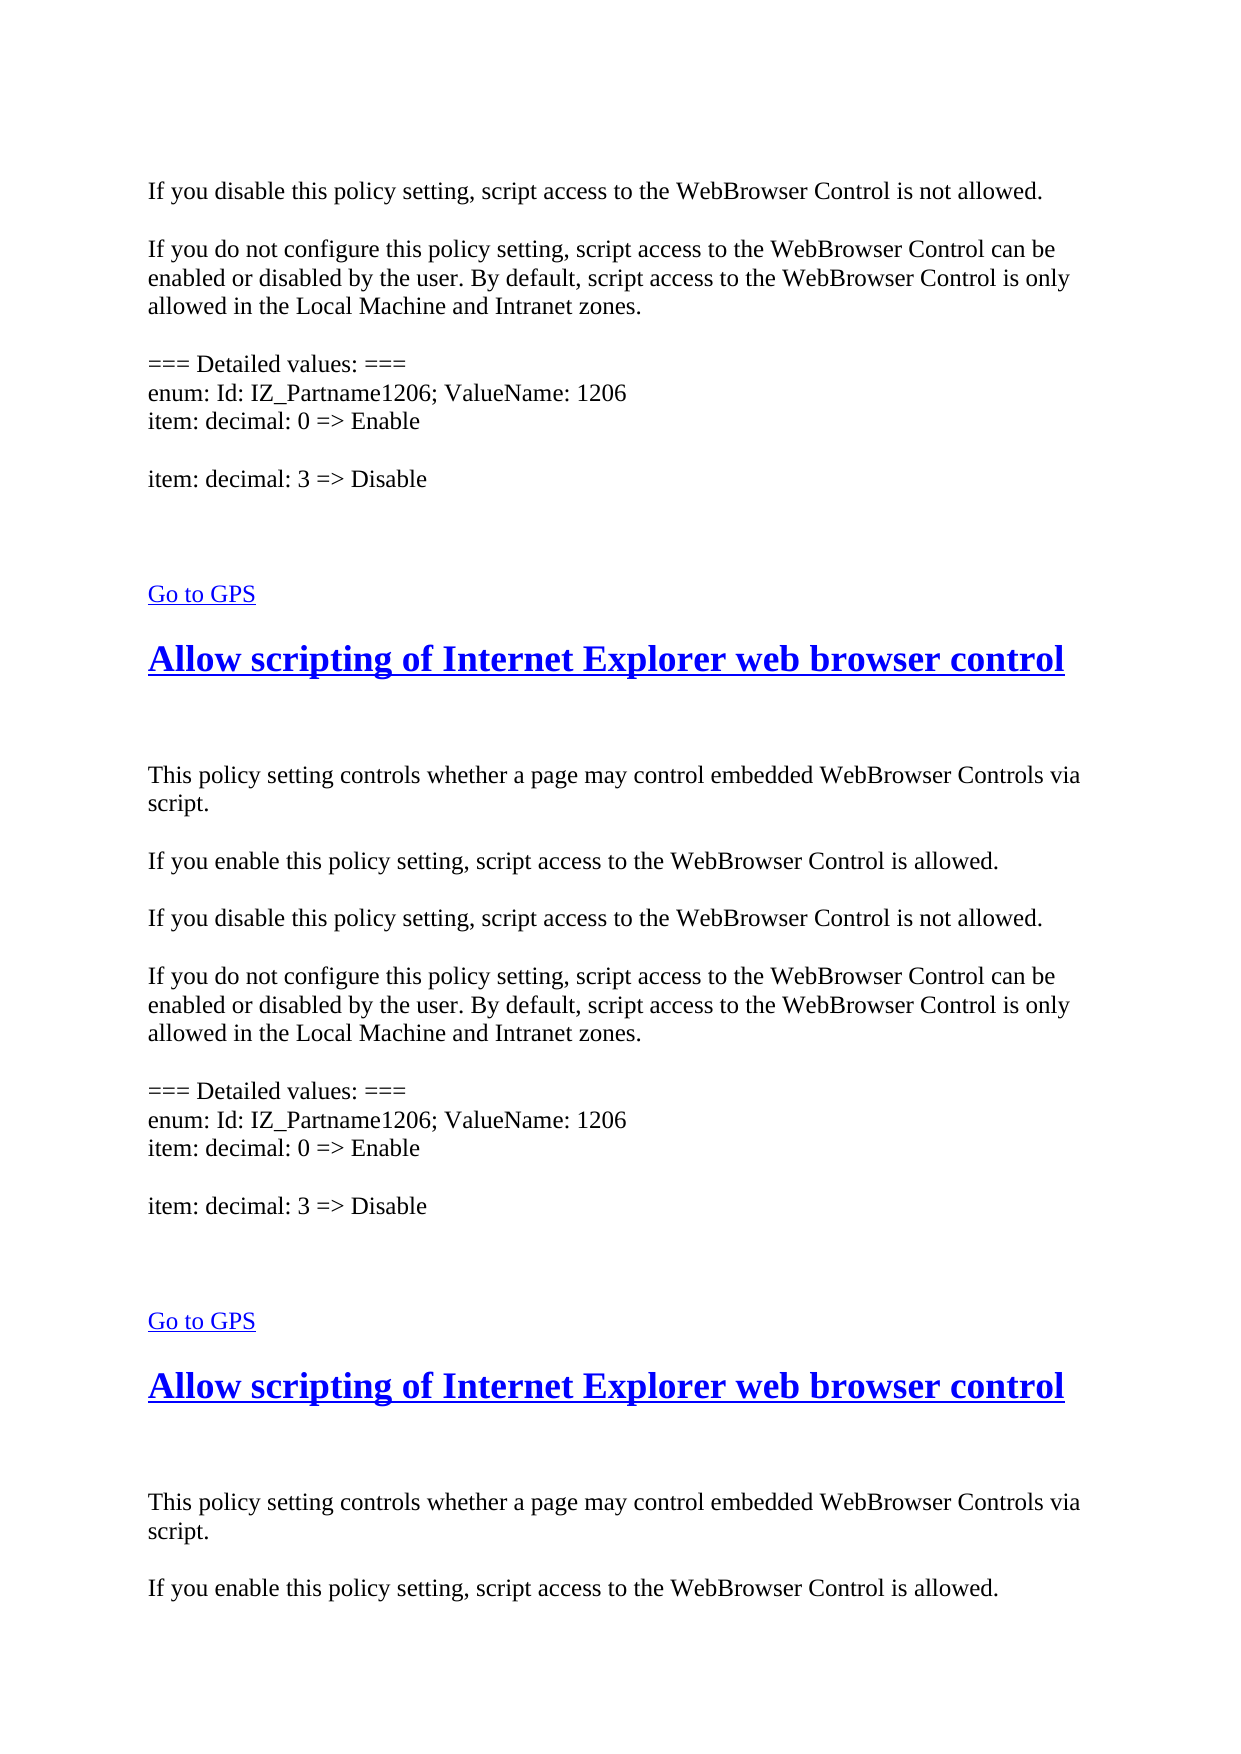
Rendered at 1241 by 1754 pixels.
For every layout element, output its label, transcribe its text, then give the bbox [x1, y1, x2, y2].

text Allow scripting of Internet Explorer web browser control [148, 637, 1093, 680]
text Allow scripting of Internet Explorer web browser control [148, 1364, 1093, 1407]
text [148, 148, 1093, 608]
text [148, 1487, 1093, 1631]
